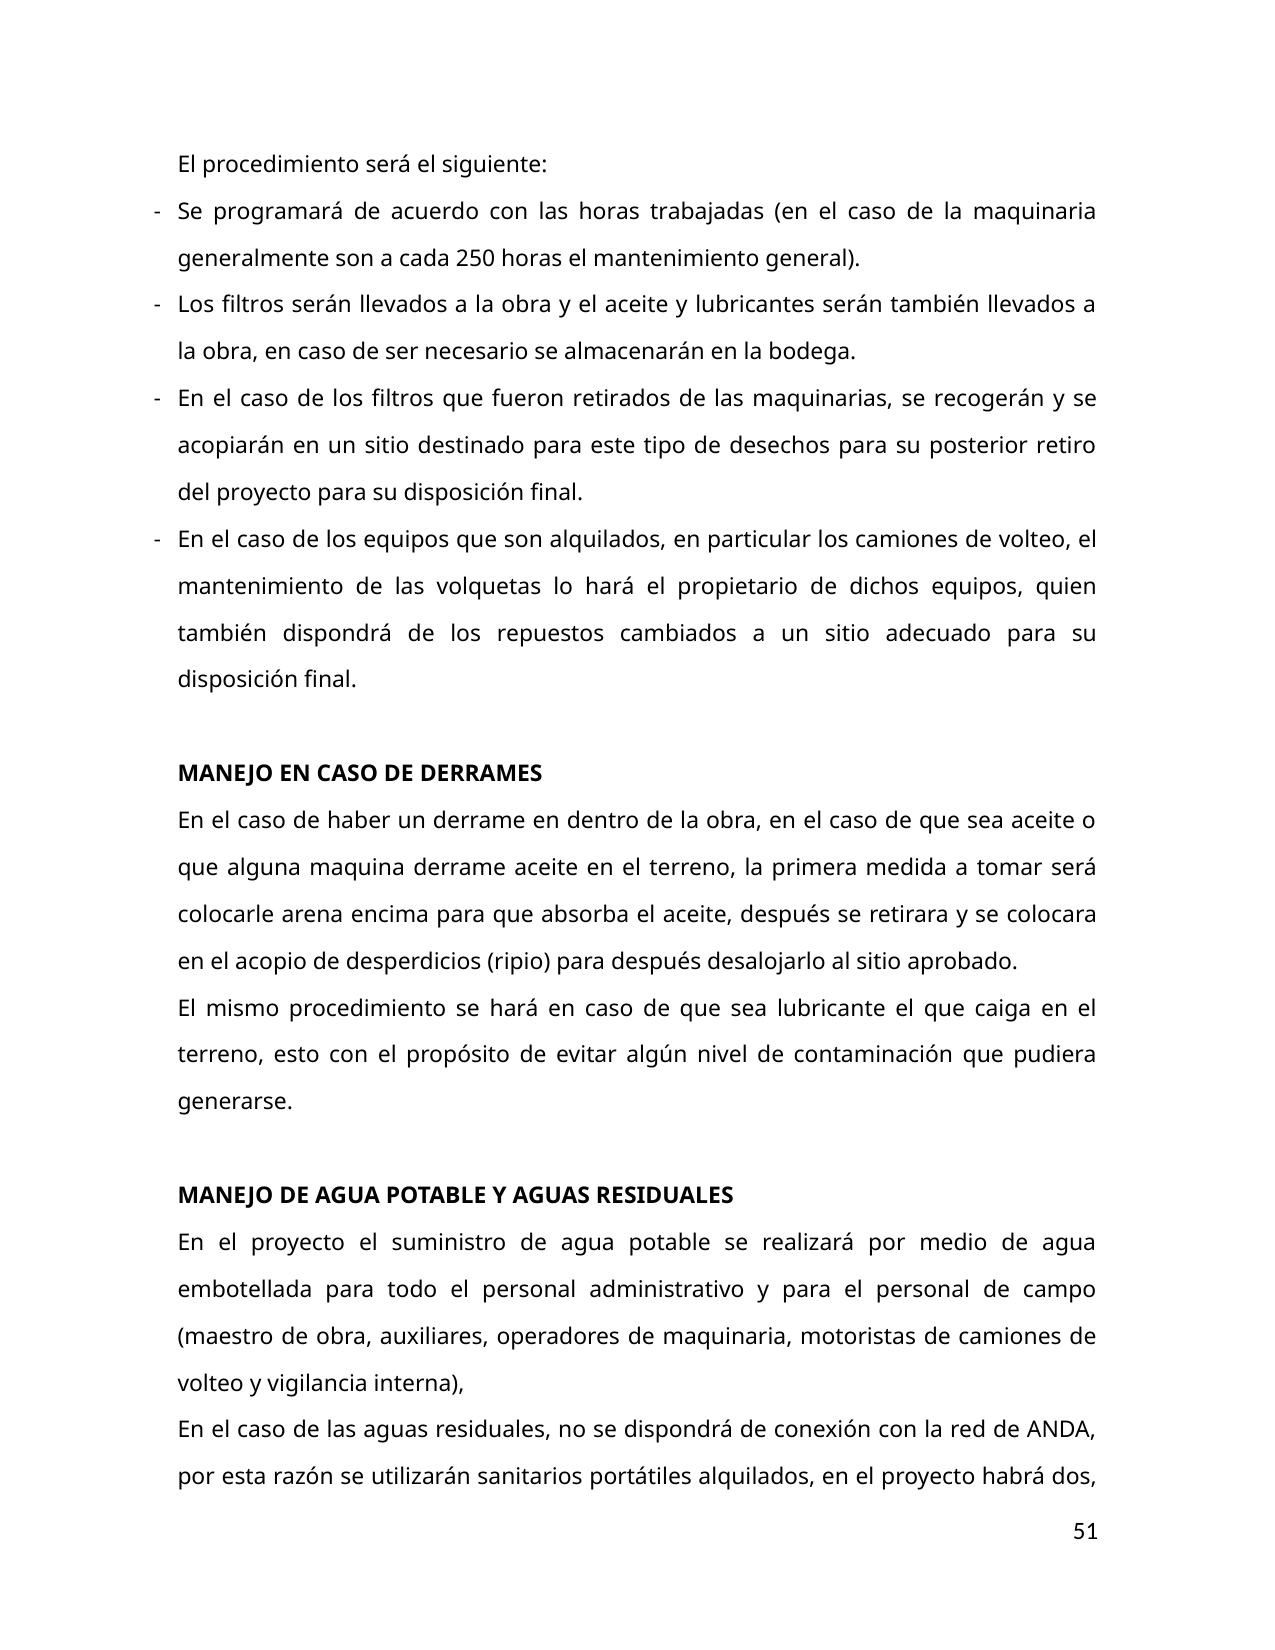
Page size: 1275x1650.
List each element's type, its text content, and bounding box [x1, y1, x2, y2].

list En el caso de los filtros que fueron retirados de las maquinarias, se recogerán y se acopiarán en un sitio destinado para este tipo de desechos para su posterior retiro del proyecto para su disposición final. [153, 382, 1098, 507]
text El mismo procedimiento se hará en caso de que sea lubricante el que caiga en el terreno, esto con el propósito de evitar algún nivel de contaminación que pudiera generarse. [177, 991, 1098, 1116]
list En el caso de los equipos que son alquilados, en particular los camiones de volteo, el mantenimiento de las volquetas lo hará el propietario de dichos equipos, quien también dispondrá de los repuestos cambiados a un sitio adecuado para su disposición final. [153, 523, 1098, 694]
list Los filtros serán llevados a la obra y el aceite y lubricantes serán también llevados a la obra, en caso de ser necesario se almacenarán en la bodega. [153, 288, 1098, 366]
text En el proyecto el suministro de agua potable se realizará por medio de agua embotellada para todo el personal administrativo y para el personal de campo (maestro de obra, auxiliares, operadores de maquinaria, motoristas de camiones de volteo y vigilancia interna), [177, 1226, 1098, 1398]
text MANEJO DE AGUA POTABLE Y AGUAS RESIDUALES [177, 1179, 1098, 1210]
text En el caso de haber un derrame en dentro de la obra, en el caso de que sea aceite o que alguna maquina derrame aceite en el terreno, la primera medida a tomar será colocarle arena encima para que absorba el aceite, después se retirara y se colocara en el acopio de desperdicios (ripio) para después desalojarlo al sitio aprobado. [177, 804, 1098, 976]
text El procedimiento será el siguiente: [177, 148, 1098, 179]
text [177, 1413, 1098, 1491]
list Se programará de acuerdo con las horas trabajadas (en el caso de la maquinaria generalmente son a cada 250 horas el mantenimiento general). [153, 194, 1098, 273]
text MANEJO EN CASO DE DERRAMES [177, 757, 1098, 788]
